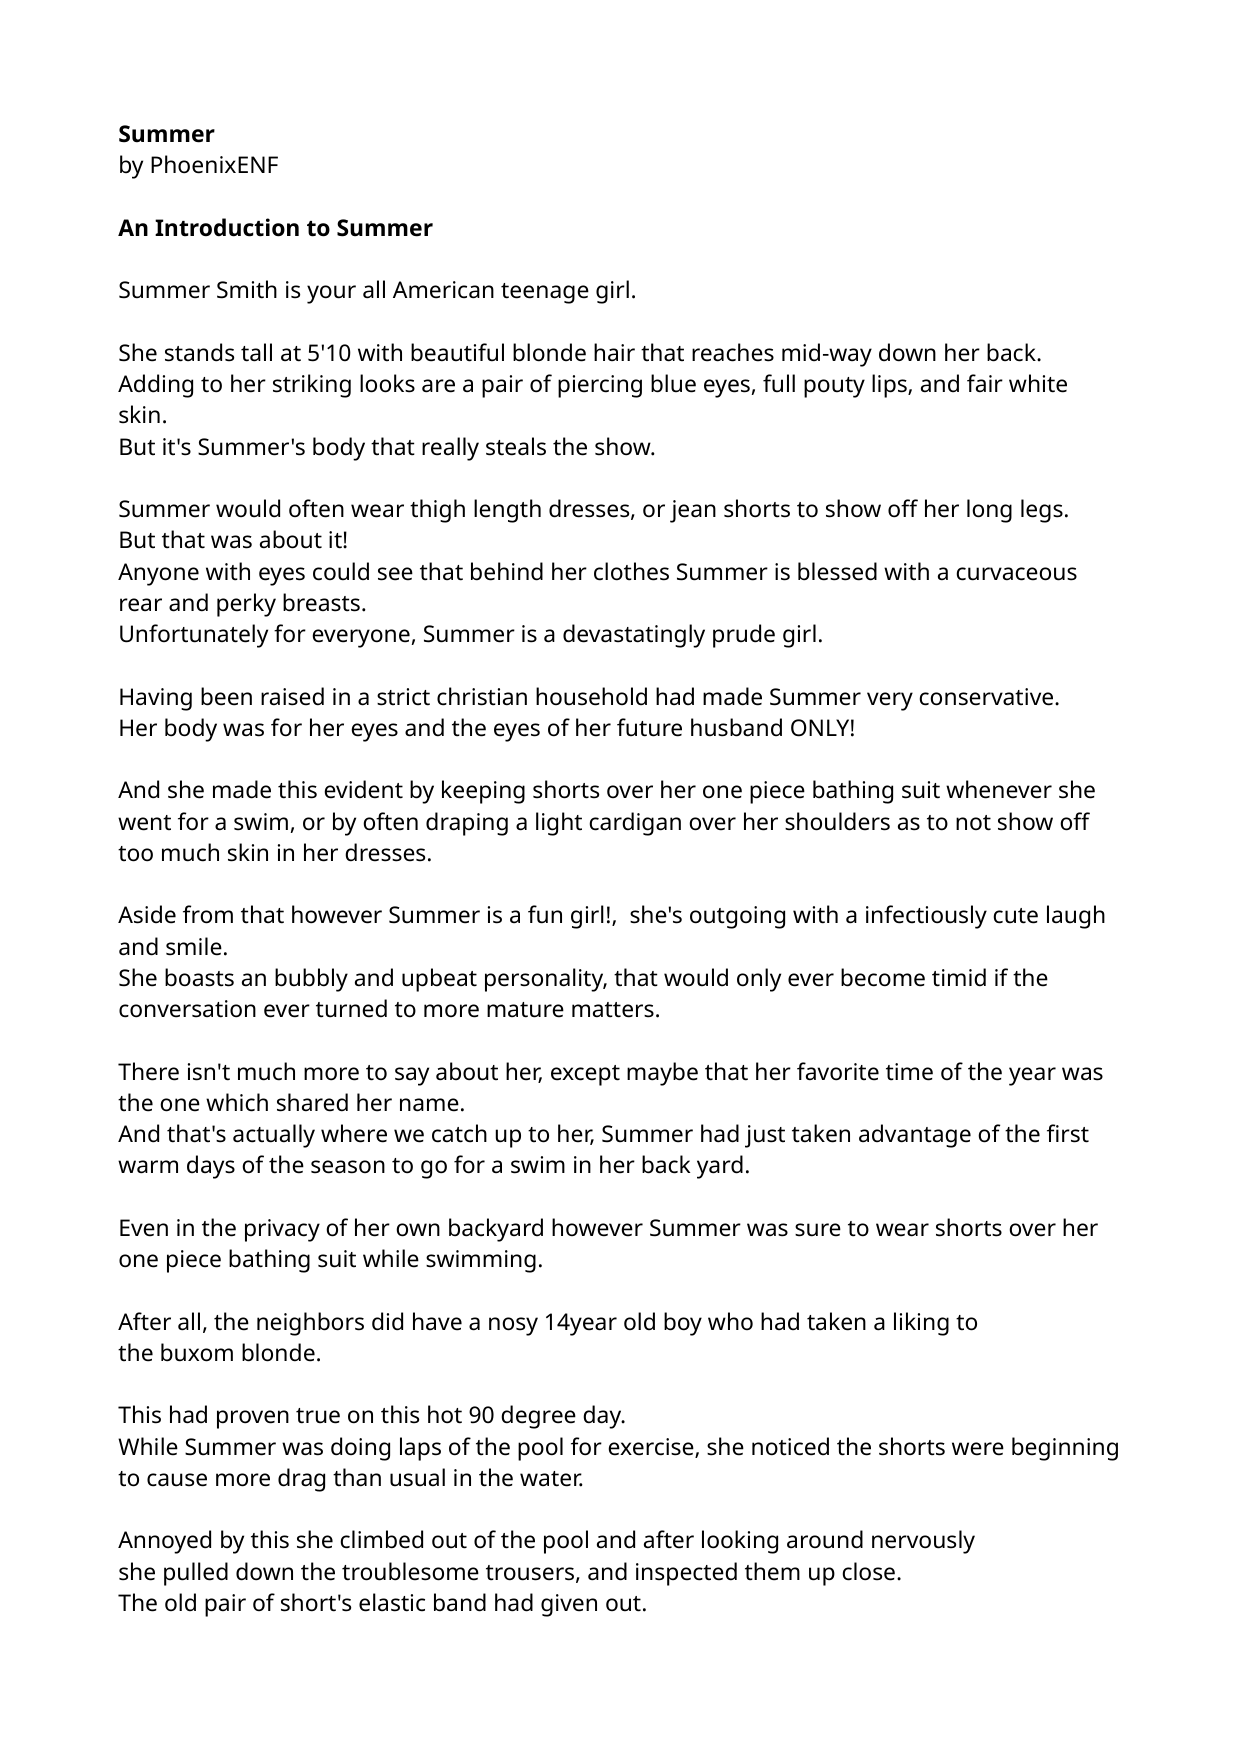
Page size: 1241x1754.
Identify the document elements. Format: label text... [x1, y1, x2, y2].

text Summer [118, 118, 1122, 149]
text An Introduction to Summer [118, 212, 1122, 243]
text by PhoenixENF [118, 149, 1122, 181]
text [118, 274, 1122, 1618]
